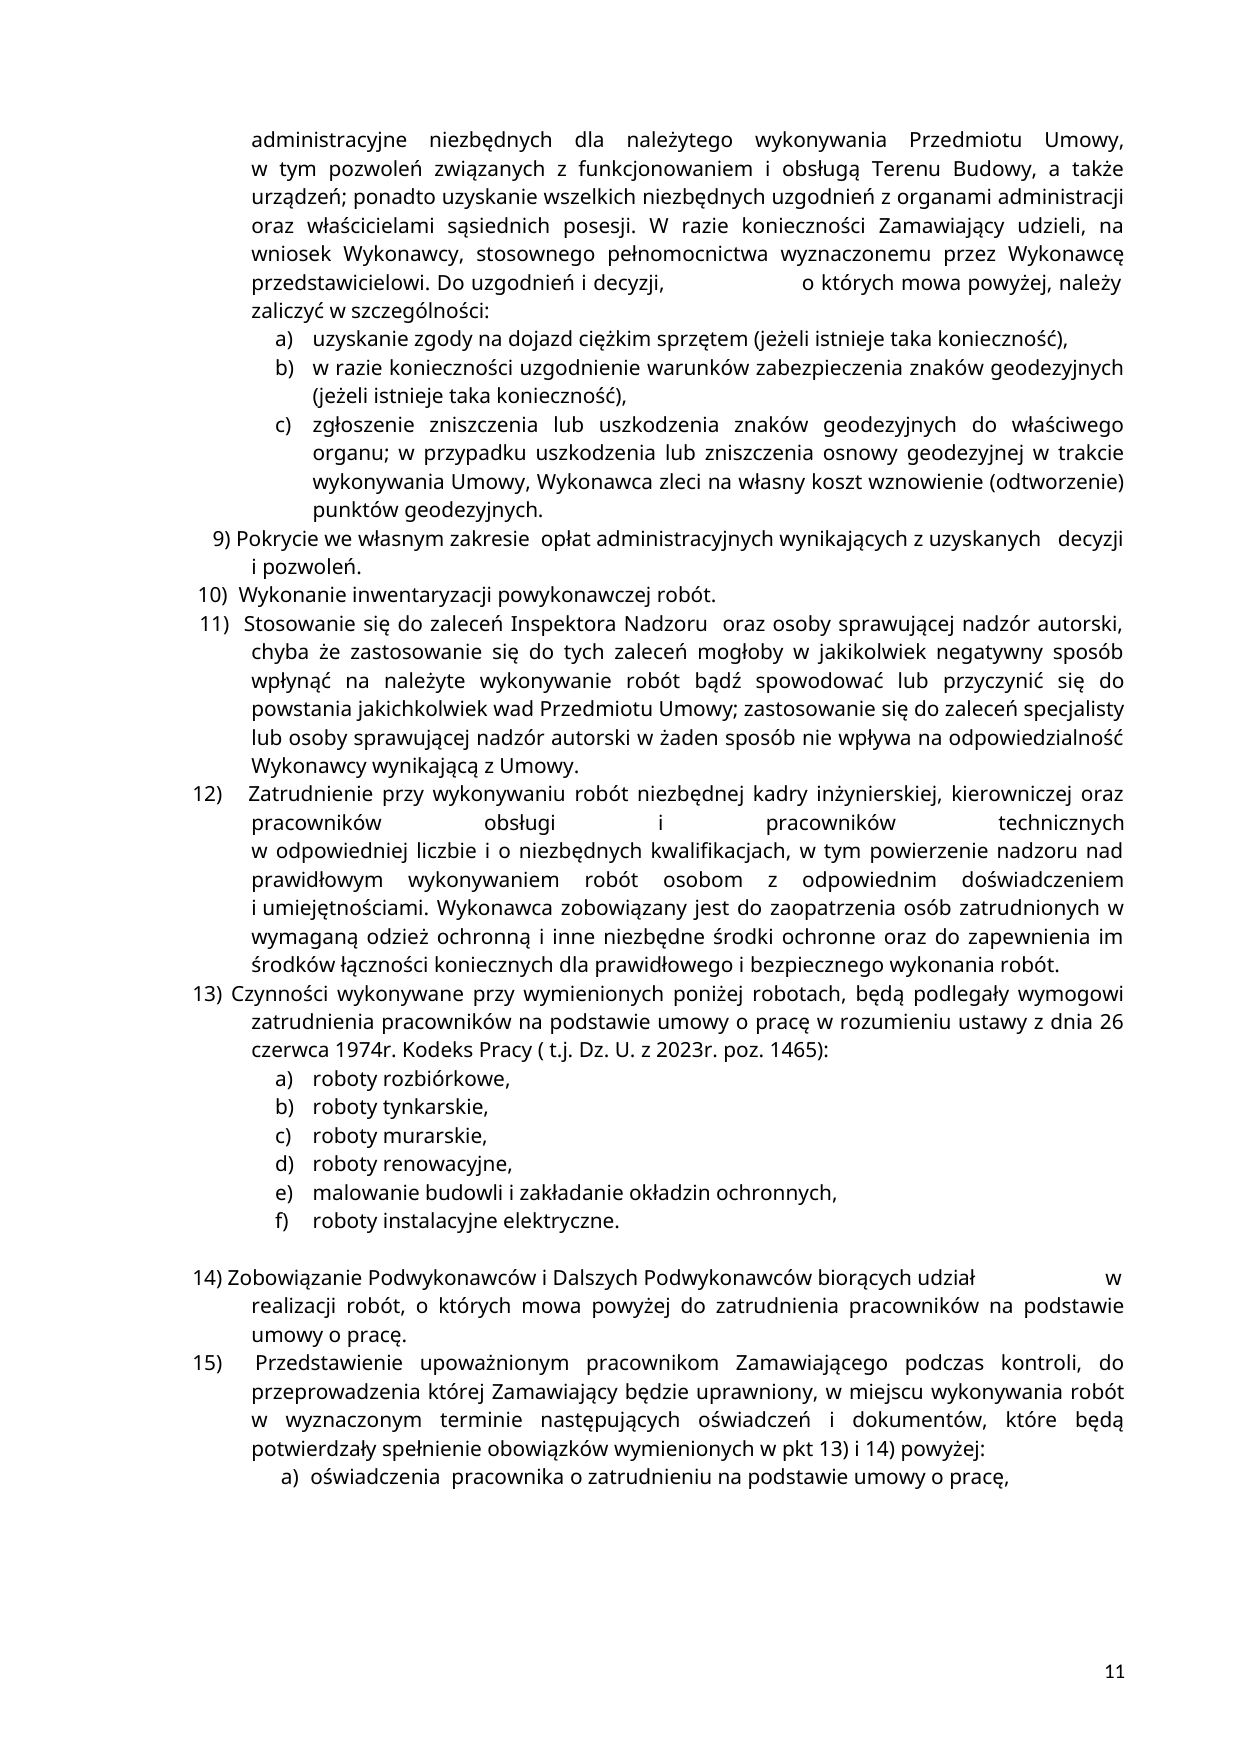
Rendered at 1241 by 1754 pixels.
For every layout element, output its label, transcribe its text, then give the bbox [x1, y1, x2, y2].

list w razie konieczności uzgodnienie warunków zabezpieczenia znaków geodezyjnych (jeżeli istnieje taka konieczność), [275, 353, 1125, 410]
list malowanie budowli i zakładanie okładzin ochronnych, [275, 1178, 1125, 1206]
text 14) Zobowiązanie Podwykonawców i Dalszych Podwykonawców biorących udział w realizacji robót, o których mowa powyżej do zatrudnienia pracowników na podstawie umowy o pracę. [192, 1263, 1125, 1348]
text 11) Stosowanie się do zaleceń Inspektora Nadzoru oraz osoby sprawującej nadzór autorski, chyba że zastosowanie się do tych zaleceń mogłoby w jakikolwiek negatywny sposób wpłynąć na należyte wykonywanie robót bądź spowodować lub przyczynić się do powstania jakichkolwiek wad Przedmiotu Umowy; zastosowanie się do zaleceń specjalisty lub osoby sprawującej nadzór autorski w żaden sposób nie wpływa na odpowiedzialność Wykonawcy wynikającą z Umowy. [177, 609, 1125, 779]
list roboty murarskie, [275, 1121, 1125, 1149]
list roboty renowacyjne, [275, 1149, 1125, 1178]
list zgłoszenie zniszczenia lub uszkodzenia znaków geodezyjnych do właściwego organu; w przypadku uszkodzenia lub zniszczenia osnowy geodezyjnej w trakcie wykonywania Umowy, Wykonawca zleci na własny koszt wznowienie (odtworzenie) punktów geodezyjnych. [275, 410, 1125, 524]
list uzyskanie zgody na dojazd ciężkim sprzętem (jeżeli istnieje taka konieczność), [275, 324, 1125, 353]
text 13) Czynności wykonywane przy wymienionych poniżej robotach, będą podlegały wymogowi zatrudnienia pracowników na podstawie umowy o pracę w rozumieniu ustawy z dnia 26 czerwca 1974r. Kodeks Pracy ( t.j. Dz. U. z 2023r. poz. 1465): [192, 979, 1125, 1064]
text 15) Przedstawienie upoważnionym pracownikom Zamawiającego podczas kontroli, do przeprowadzenia której Zamawiający będzie uprawniony, w miejscu wykonywania robót w wyznaczonym terminie następujących oświadczeń i dokumentów, które będą potwierdzały spełnienie obowiązków wymienionych w pkt 13) i 14) powyżej: [192, 1348, 1125, 1462]
text 9) Pokrycie we własnym zakresie opłat administracyjnych wynikających z uzyskanych decyzji i pozwoleń. [207, 524, 1125, 581]
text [162, 126, 1125, 324]
list oświadczenia pracownika o zatrudnieniu na podstawie umowy o pracę, [281, 1462, 1125, 1491]
list roboty instalacyjne elektryczne. [275, 1206, 1125, 1234]
text 12) Zatrudnienie przy wykonywaniu robót niezbędnej kadry inżynierskiej, kierowniczej oraz pracowników obsługi i pracowników technicznych w odpowiedniej liczbie i o niezbędnych kwalifikacjach, w tym powierzenie nadzoru nad prawidłowym wykonywaniem robót osobom z odpowiednim doświadczeniem i umiejętnościami. Wykonawca zobowiązany jest do zaopatrzenia osób zatrudnionych w wymaganą odzież ochronną i inne niezbędne środki ochronne oraz do zapewnienia im środków łączności koniecznych dla prawidłowego i bezpiecznego wykonania robót. [192, 779, 1125, 979]
text 10) Wykonanie inwentaryzacji powykonawczej robót. [192, 581, 1125, 609]
list roboty rozbiórkowe, [275, 1064, 1125, 1092]
list roboty tynkarskie, [275, 1092, 1125, 1121]
